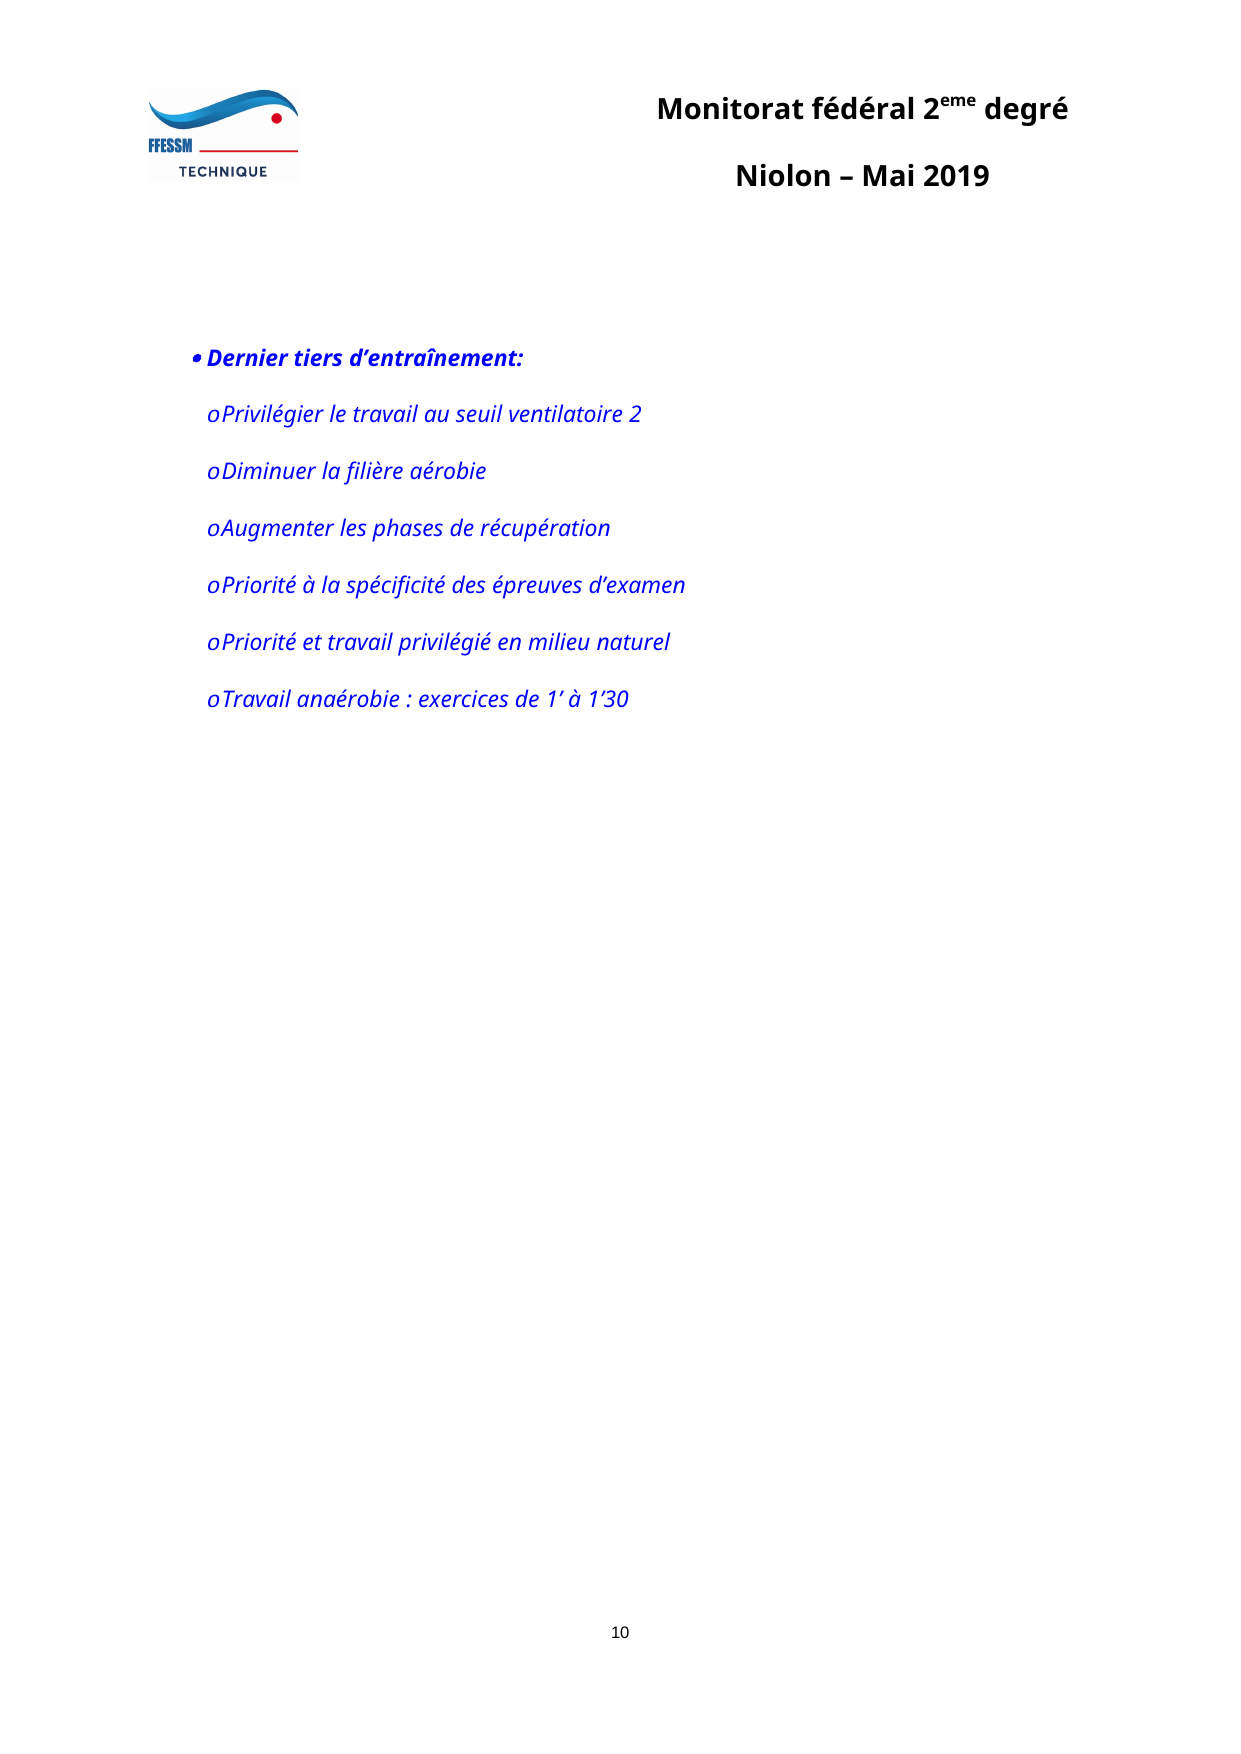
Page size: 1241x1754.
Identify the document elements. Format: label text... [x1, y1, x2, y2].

picture [147, 88, 299, 181]
list Travail anaérobie : exercices de 1’ à 1’30 [207, 683, 1048, 714]
list Priorité et travail privilégié en milieu naturel [207, 626, 1048, 657]
list Privilégier le travail au seuil ventilatoire 2 [207, 398, 1048, 430]
list Dernier tiers d’entraînement: [191, 342, 1048, 373]
list Priorité à la spécificité des épreuves d’examen [207, 569, 1048, 600]
list Augmenter les phases de récupération [207, 512, 1048, 543]
list Diminuer la filière aérobie [207, 455, 1048, 487]
